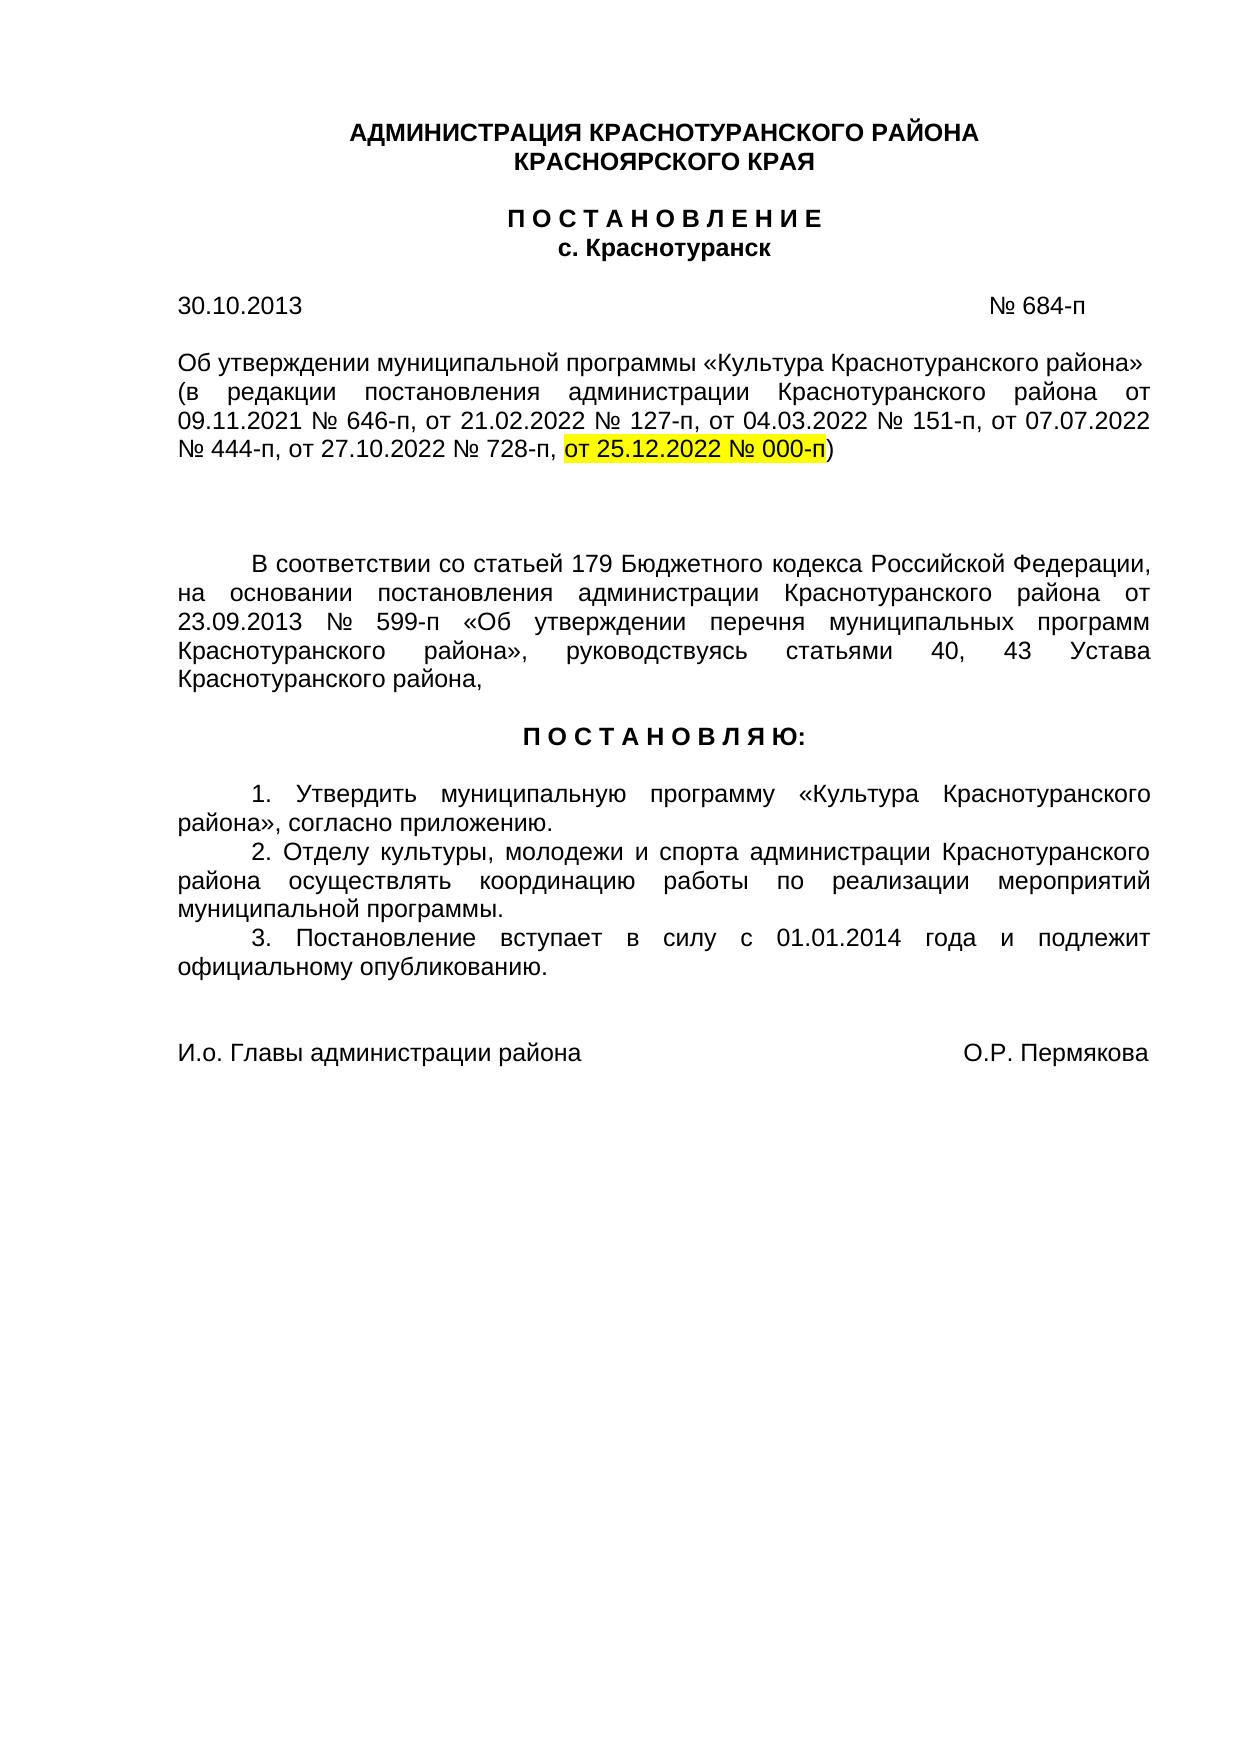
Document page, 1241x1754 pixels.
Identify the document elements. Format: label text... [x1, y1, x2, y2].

title (в редакции постановления администрации Краснотуранского района от 09.11.2021 № 646-п, от 21.02.2022 № 127-п, от 04.03.2022 № 151-п, от 07.07.2022 № 444-п, от 27.10.2022 № 728-п, от 25.12.2022 № 000-п) [177, 377, 1152, 463]
text И.о. Главы администрации района О.Р. Пермякова [177, 1038, 1152, 1067]
title 30.10.2013 № 684-п [177, 291, 1152, 319]
title П О С Т А Н О В Л Е Н И Е [177, 204, 1152, 233]
title АДМИНИСТРАЦИЯ КРАСНОТУРАНСКОГО РАЙОНА [177, 118, 1152, 147]
text В соответствии со статьей 179 Бюджетного кодекса Российской Федерации, на основании постановления администрации Краснотуранского района от 23.09.2013 № 599-п «Об утверждении перечня муниципальных программ Краснотуранского района», руководствуясь статьями 40, 43 Устава Краснотуранского района, [177, 549, 1152, 693]
title 2. Отделу культуры, молодежи и спорта администрации Краснотуранского района осуществлять координацию работы по реализации мероприятий муниципальной программы. [177, 837, 1152, 923]
title с. Краснотуранск [177, 233, 1152, 262]
title 1. Утвердить муниципальную программу «Культура Краснотуранского района», согласно приложению. [177, 779, 1152, 837]
title КРАСНОЯРСКОГО КРАЯ [177, 147, 1152, 176]
text Об утверждении муниципальной программы «Культура Краснотуранского района» [177, 348, 1152, 377]
title 3. Постановление вступает в силу с 01.01.2014 года и подлежит официальному опубликованию. [177, 923, 1152, 981]
title П О С Т А Н О В Л Я Ю: [177, 722, 1152, 751]
